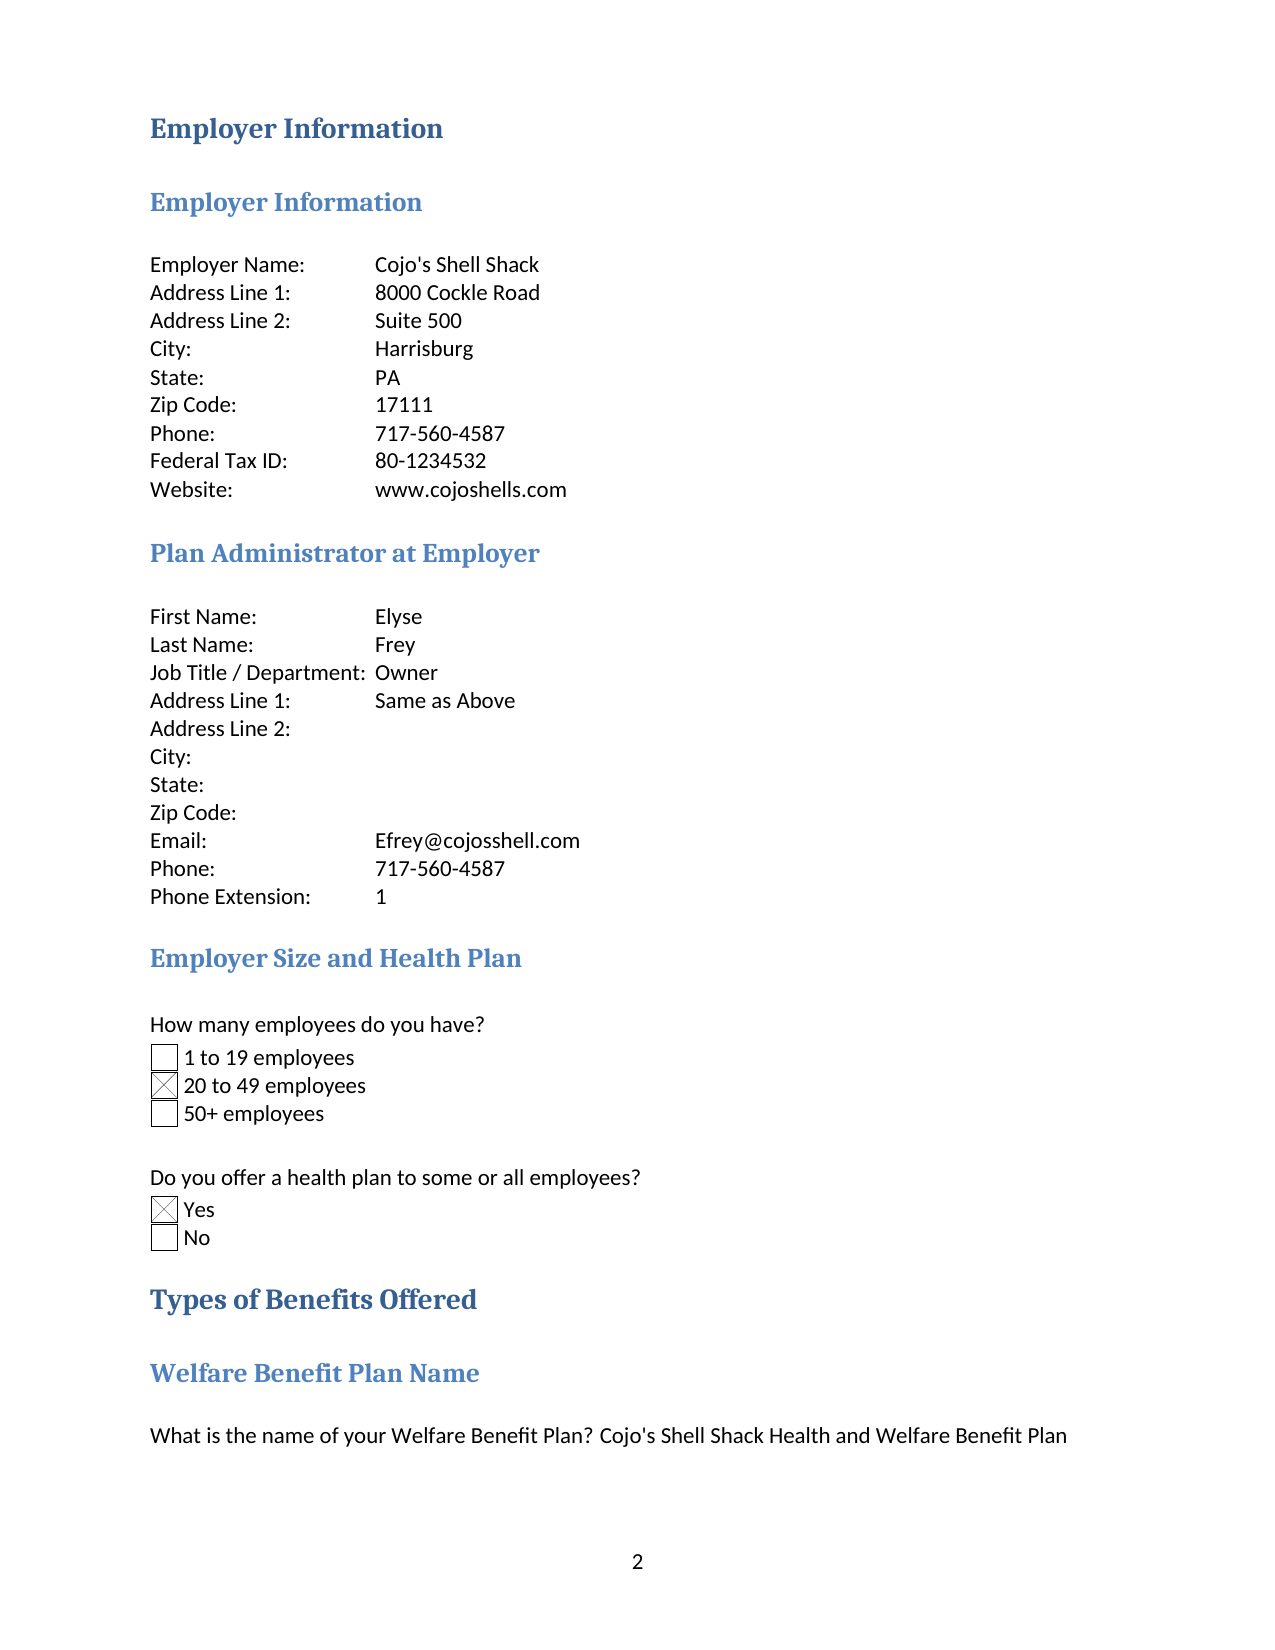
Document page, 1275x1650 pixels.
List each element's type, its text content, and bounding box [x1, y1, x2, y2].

text State: PA [150, 363, 1125, 391]
subtitle Employer Information [150, 112, 1125, 146]
subtitle Plan Administrator at Employer [150, 538, 1125, 569]
text Phone: 717-560-4587 [150, 854, 1125, 882]
text Zip Code: [150, 798, 1125, 826]
text 20 to 49 employees [177, 1071, 1125, 1099]
text Address Line 2: [150, 714, 1125, 742]
text State: [150, 770, 1125, 798]
text Job Title / Department: Owner [150, 658, 1125, 686]
text Last Name: Frey [150, 630, 1125, 658]
text First Name: Elyse [150, 602, 1125, 630]
text Do you offer a health plan to some or all employees? [150, 1163, 1125, 1191]
text What is the name of your Welfare Benefit Plan? Cojo's Shell Shack Health and Welfare Benefit Plan [150, 1422, 1125, 1449]
text Federal Tax ID: 80-1234532 [150, 447, 1125, 475]
subtitle Types of Benefits Offered [150, 1283, 1125, 1317]
text 1 to 19 employees [150, 1043, 1125, 1071]
text Address Line 1: 8000 Cockle Road [150, 278, 1125, 307]
text Website: www.cojoshells.com [150, 475, 1125, 503]
text City: Harrisburg [150, 334, 1125, 363]
text No [150, 1223, 1125, 1251]
text Phone Extension: 1 [150, 882, 1125, 910]
text Phone: 717-560-4587 [150, 419, 1125, 447]
text Address Line 2: Suite 500 [150, 307, 1125, 334]
text Address Line 1: Same as Above [150, 686, 1125, 714]
text 50+ employees [150, 1099, 1125, 1127]
text Zip Code: 17111 [150, 391, 1125, 419]
text Employer Name: Cojo's Shell Shack [150, 251, 1125, 278]
text Yes [150, 1195, 1125, 1223]
subtitle Welfare Benefit Plan Name [150, 1358, 1125, 1389]
text How many employees do you have? [150, 1011, 1125, 1038]
text City: [150, 742, 1125, 770]
text Email: Efrey@cojosshell.com [150, 826, 1125, 854]
subtitle Employer Size and Health Plan [150, 943, 1125, 974]
subtitle Employer Information [150, 187, 1125, 218]
